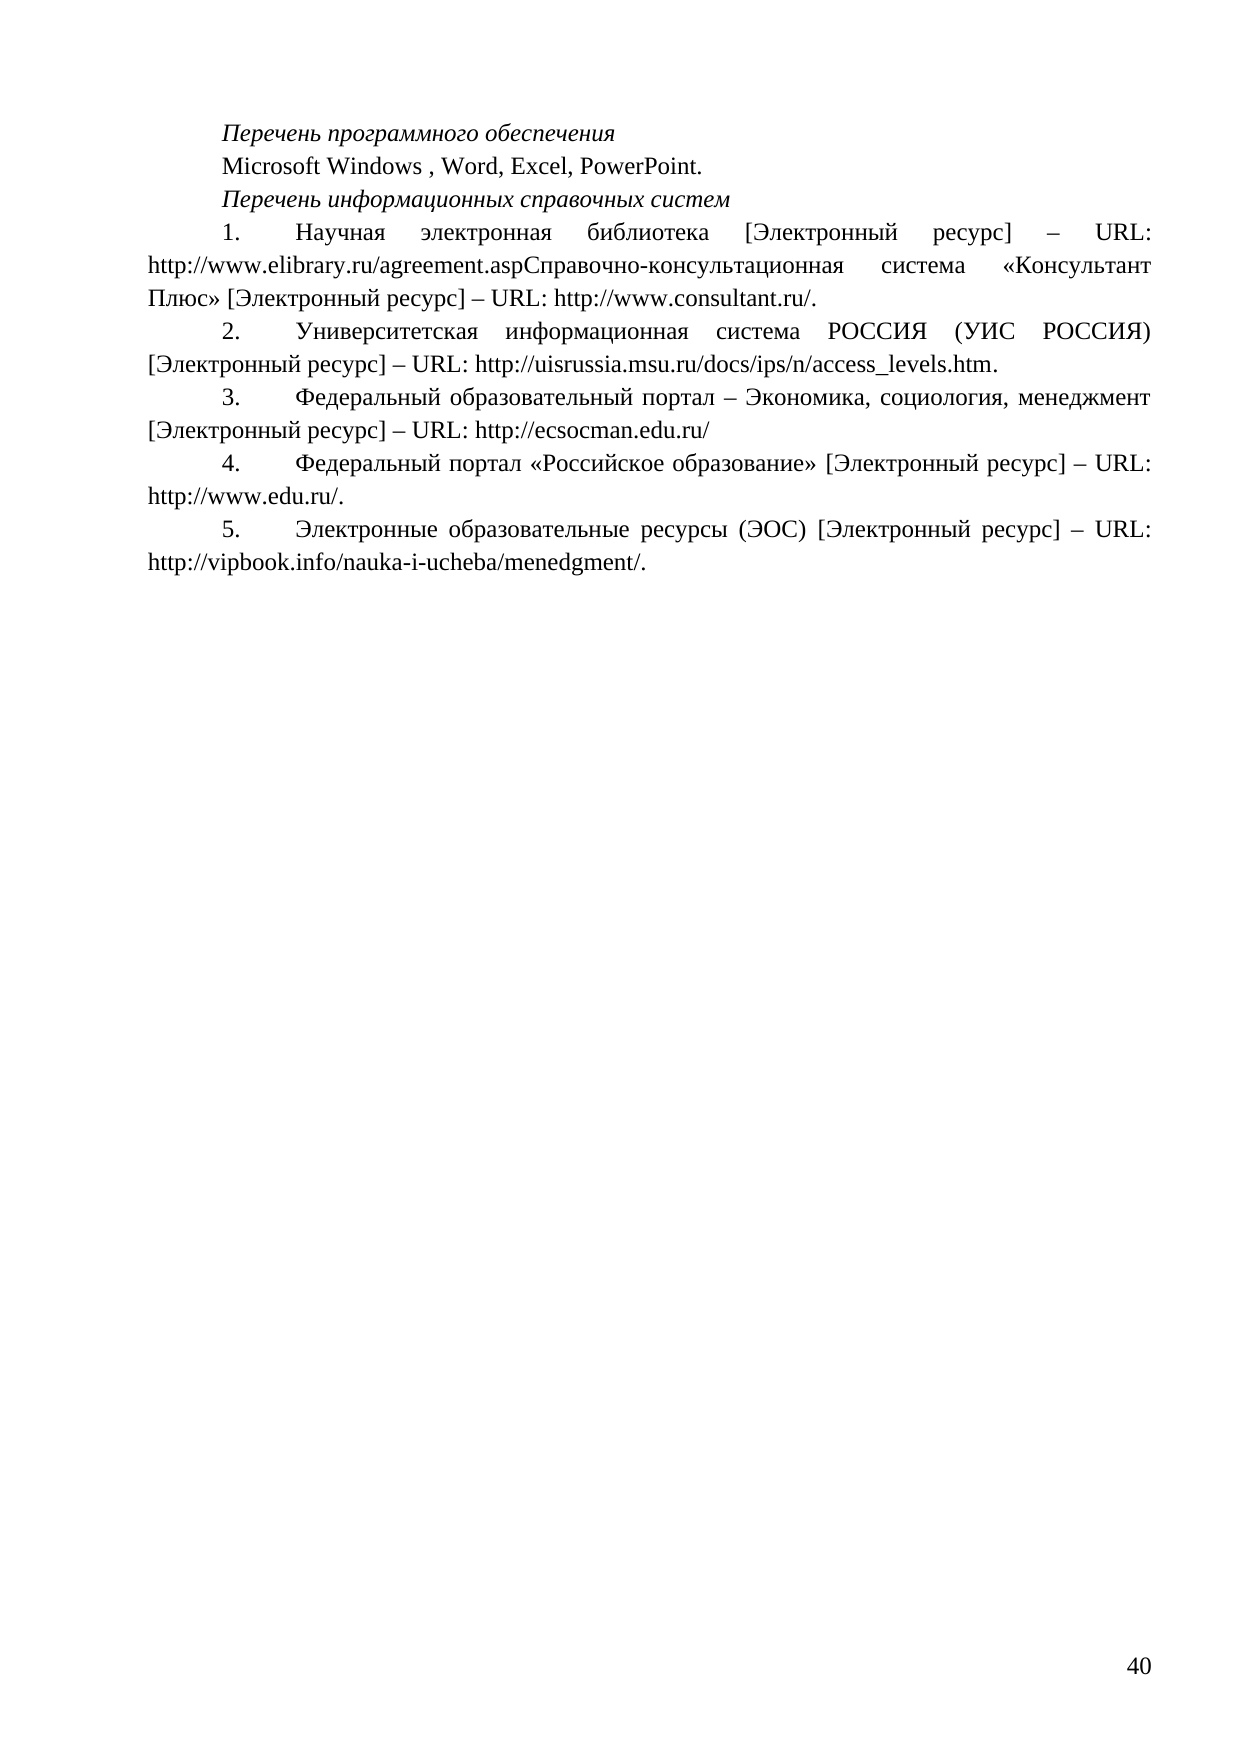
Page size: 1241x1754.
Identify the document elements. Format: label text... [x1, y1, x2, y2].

text Microsoft Windows , Word, Excel, PowerPoint. [148, 151, 1152, 180]
text Перечень информационных справочных систем [148, 184, 1152, 213]
list Университетская информационная система РОССИЯ (УИС РОССИЯ) [Электронный ресурс] – URL: http://uisrussia.msu.ru/docs/ips/n/access_levels.htm. [148, 316, 1152, 378]
list Электронные образовательные ресурсы (ЭОС) [Электронный ресурс] – URL: http://vipbook.info/nauka-i-ucheba/menedgment/. [148, 514, 1152, 576]
list Научная электронная библиотека [Электронный ресурс] – URL: http://www.elibrary.ru/agreement.aspСправочно-консультационная система «Консультант Плюс» [Электронный ресурс] – URL: http://www.consultant.ru/. [148, 217, 1152, 312]
list Федеральный образовательный портал – Экономика, социология, менеджмент [Электронный ресурс] – URL: http://ecsocman.edu.ru/ [148, 382, 1152, 444]
list Федеральный портал «Российское образование» [Электронный ресурс] – URL: http://www.edu.ru/. [148, 448, 1152, 510]
text Перечень программного обеспечения [148, 118, 1152, 147]
